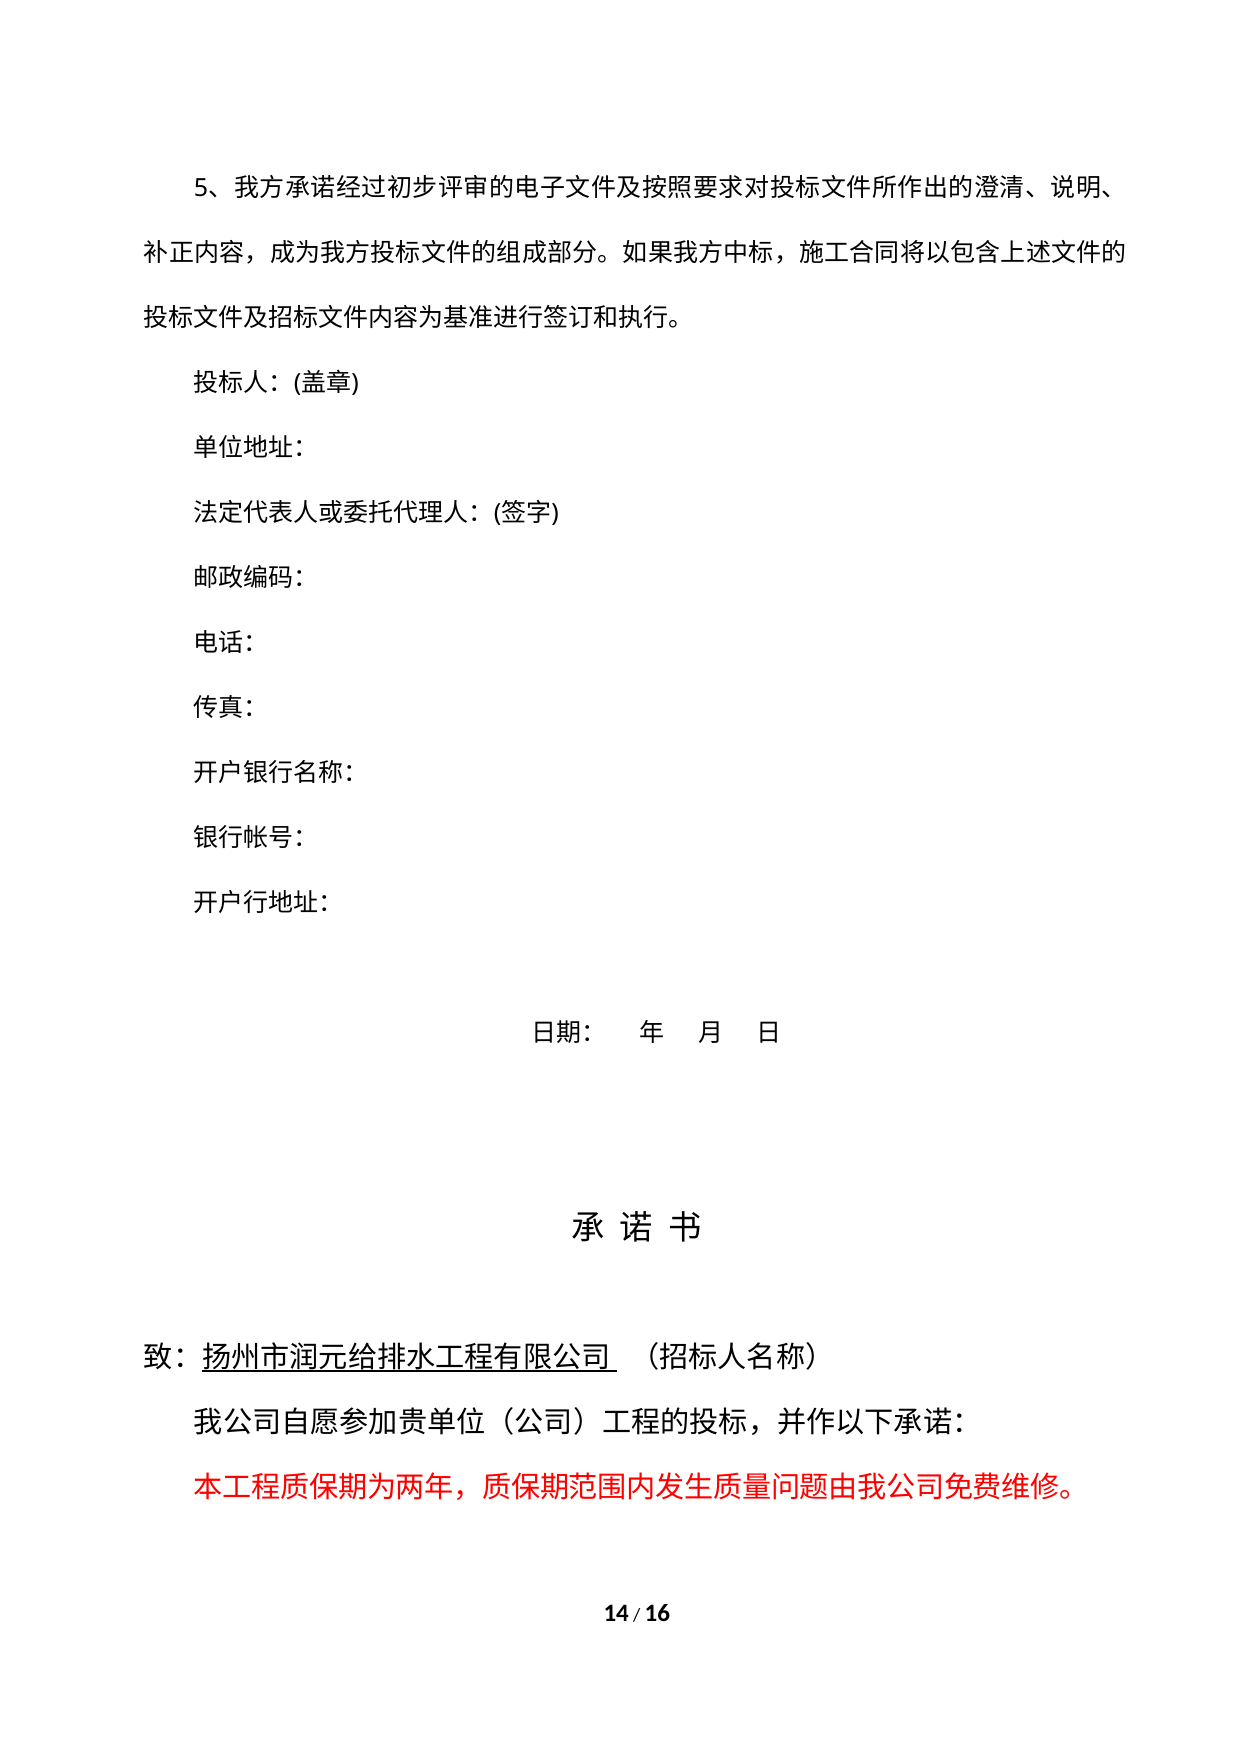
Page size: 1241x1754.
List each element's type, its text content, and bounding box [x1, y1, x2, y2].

text 承 诺 书 [144, 1193, 1129, 1258]
text 开户行地址： [144, 868, 1129, 933]
text 开户银行名称： [144, 738, 1129, 803]
text 银行帐号： [144, 803, 1129, 868]
text 电话： [144, 608, 1129, 673]
text 致：扬州市润元给排水工程有限公司 （招标人名称） [144, 1323, 1129, 1388]
text 邮政编码： [144, 543, 1129, 608]
text 本工程质保期为两年，质保期范围内发生质量问题由我公司免费维修。 [144, 1453, 1129, 1518]
text 投标人：(盖章) [144, 348, 1129, 413]
text 法定代表人或委托代理人：(签字) [144, 478, 1129, 543]
text 传真： [144, 673, 1129, 738]
text 5、我方承诺经过初步评审的电子文件及按照要求对投标文件所作出的澄清、说明、补正内容，成为我方投标文件的组成部分。如果我方中标，施工合同将以包含上述文件的投标文件及招标文件内容为基准进行签订和执行。 [144, 153, 1129, 348]
text 日期： 年 月 日 [144, 998, 1129, 1063]
text 我公司自愿参加贵单位（公司）工程的投标，并作以下承诺： [144, 1388, 1129, 1453]
text 单位地址： [144, 413, 1129, 478]
